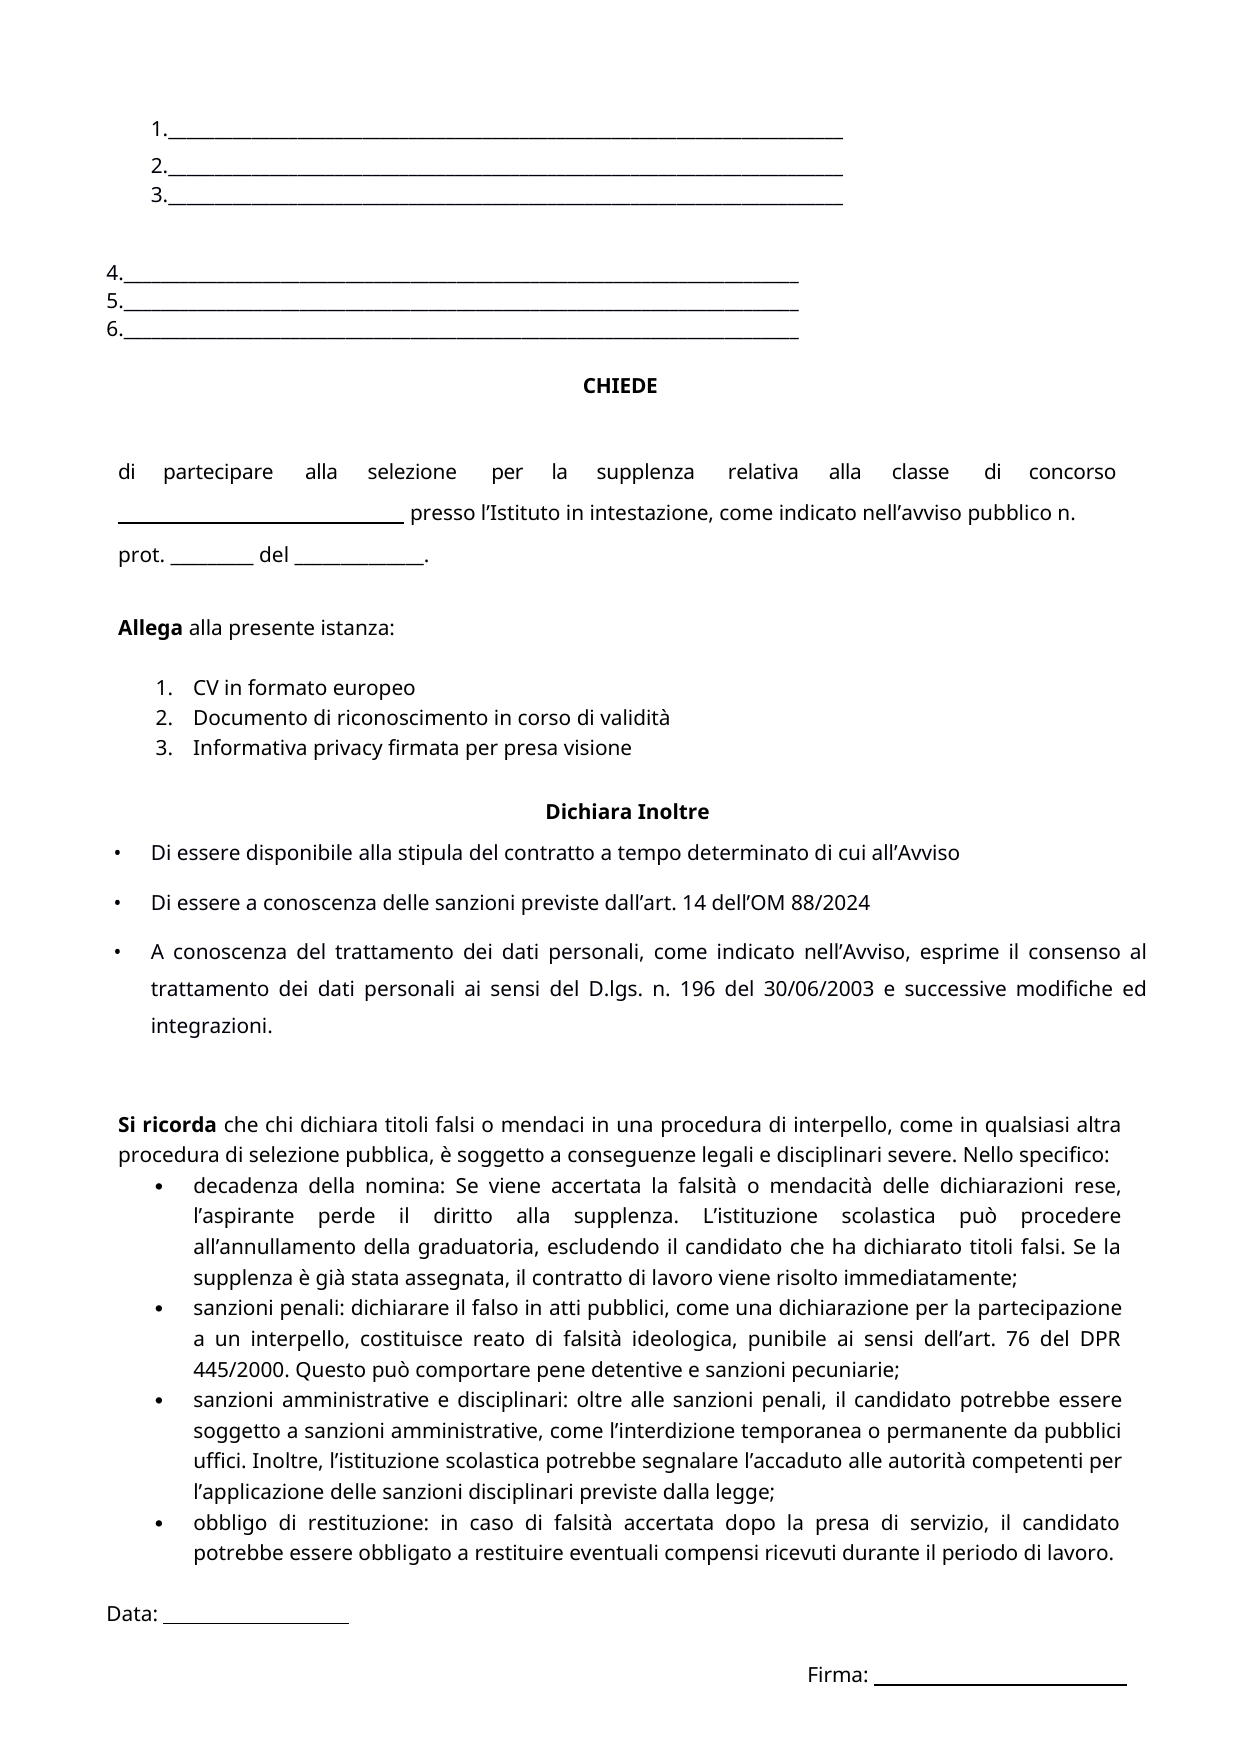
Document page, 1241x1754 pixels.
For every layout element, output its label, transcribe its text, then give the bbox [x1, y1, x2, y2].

text Data: [106, 1599, 1127, 1627]
list A conoscenza del trattamento dei dati personali, come indicato nell’Avviso, esprime il consenso al trattamento dei dati personali ai sensi del D.lgs. n. 196 del 30/06/2003 e successive modifiche ed integrazioni. [113, 937, 1148, 1039]
list sanzioni penali: dichiarare il falso in atti pubblici, come una dichiarazione per la partecipazione a un interpello, costituisce reato di falsità ideologica, punibile ai sensi dell’art. 76 del DPR 445/2000. Questo può comportare pene detentive e sanzioni pecuniarie; [156, 1293, 1122, 1383]
text Firma: [106, 1660, 1127, 1689]
list Documento di riconoscimento in corso di validità [155, 703, 1122, 732]
subtitle CHIEDE [106, 371, 1134, 400]
list Di essere a conoscenza delle sanzioni previste dall’art. 14 dell’OM 88/2024 [113, 888, 1148, 916]
list sanzioni amministrative e disciplinari: oltre alle sanzioni penali, il candidato potrebbe essere soggetto a sanzioni amministrative, come l’interdizione temporanea o permanente da pubblici uffici. Inoltre, l’istituzione scolastica potrebbe segnalare l’accaduto alle autorità competenti per l’applicazione delle sanzioni disciplinari previste dalla legge; [156, 1385, 1122, 1506]
text 1._________________________________________________________________________ [151, 114, 1148, 143]
text di partecipare alla selezione per la supplenza relativa alla classe di concorso [118, 457, 1148, 485]
text 3._________________________________________________________________________ [106, 180, 1148, 208]
list decadenza della nomina: Se viene accertata la falsità o mendacità delle dichiarazioni rese, l’aspirante perde il diritto alla supplenza. L’istituzione scolastica può procedere all’annullamento della graduatoria, escludendo il candidato che ha dichiarato titoli falsi. Se la supplenza è già stata assegnata, il contratto di lavoro viene risolto immediatamente; [156, 1171, 1122, 1291]
list Di essere disponibile alla stipula del contratto a tempo determinato di cui all’Avviso [113, 838, 1148, 867]
text presso l’Istituto in intestazione, come indicato nell’avviso pubblico n. prot. _________ del ______________. [118, 498, 1122, 569]
text Allega alla presente istanza: [118, 613, 1122, 642]
text Si ricorda che chi dichiara titoli falsi o mendaci in una procedura di interpello, come in qualsiasi altra procedura di selezione pubblica, è soggetto a conseguenze legali e disciplinari severe. Nello specifico: [118, 1110, 1123, 1169]
text 5._________________________________________________________________________ [106, 286, 1148, 314]
list obbligo di restituzione: in caso di falsità accertata dopo la presa di servizio, il candidato potrebbe essere obbligato a restituire eventuali compensi ricevuti durante il periodo di lavoro. [156, 1508, 1122, 1566]
text 2._________________________________________________________________________ [106, 151, 1148, 180]
text 6._________________________________________________________________________ [106, 314, 1148, 343]
list CV in formato europeo [155, 673, 1122, 702]
list Informativa privacy firmata per presa visione [155, 733, 1122, 762]
text 4._________________________________________________________________________ [106, 258, 1148, 286]
text Dichiara Inoltre [106, 797, 1148, 826]
